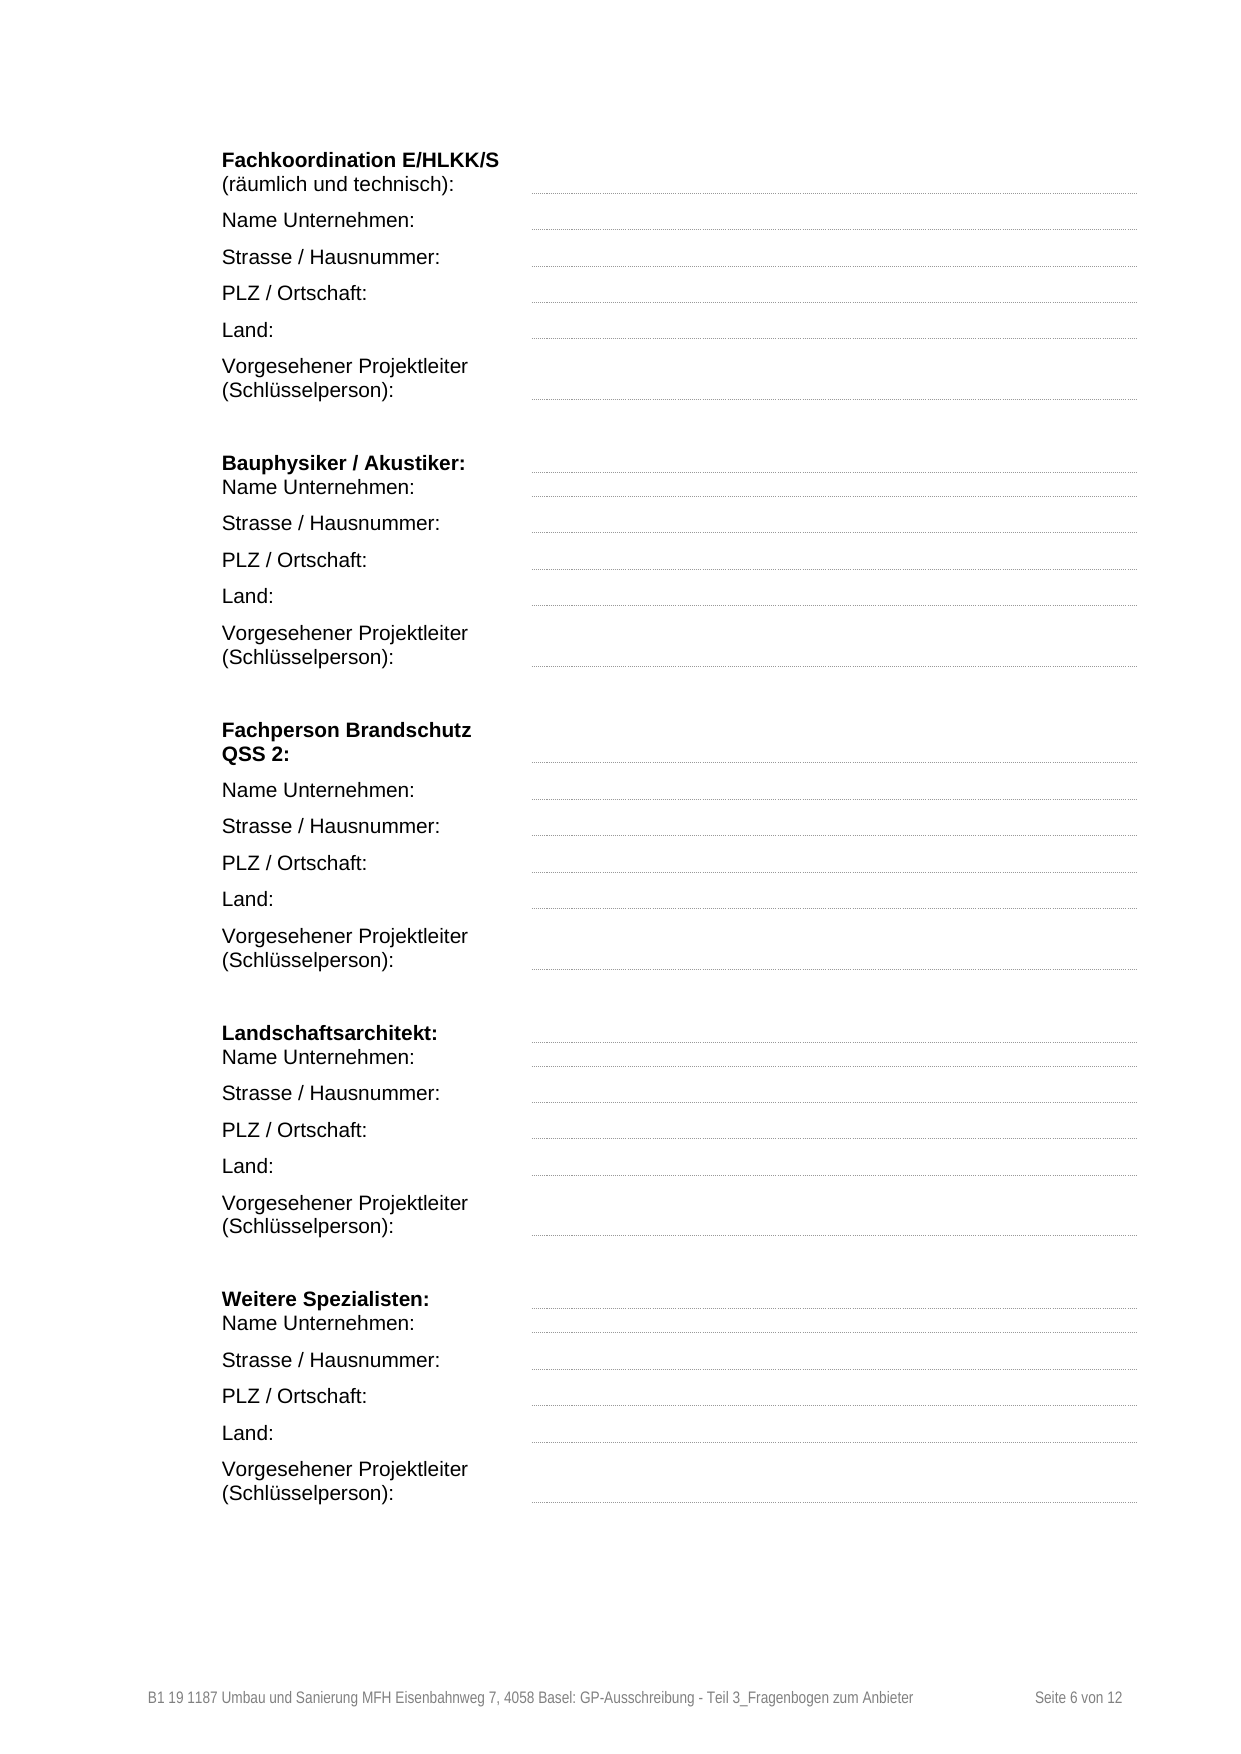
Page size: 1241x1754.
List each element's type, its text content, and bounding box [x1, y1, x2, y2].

text Bauphysiker / Akustiker: [222, 451, 1134, 475]
text PLZ / Ortschaft: [222, 281, 1134, 305]
text (Schlüsselperson): [222, 378, 1134, 402]
text Vorgesehener Projektleiter [222, 924, 1134, 948]
text Name Unternehmen: [222, 1044, 1134, 1068]
text Strasse / Hausnummer: [222, 244, 1134, 268]
text Land: [222, 1421, 1134, 1444]
text Land: [222, 317, 1134, 341]
text PLZ / Ortschaft: [222, 548, 1134, 572]
text Land: [222, 584, 1134, 608]
text Name Unternehmen: [222, 778, 1134, 802]
text Strasse / Hausnummer: [222, 511, 1134, 535]
text PLZ / Ortschaft: [222, 851, 1134, 875]
text Strasse / Hausnummer: [222, 1081, 1134, 1105]
text Name Unternehmen: [222, 1311, 1134, 1335]
text (Schlüsselperson): [222, 1481, 1134, 1505]
text (räumlich und technisch): [222, 172, 1134, 196]
text Land: [222, 1154, 1134, 1178]
text Land: [222, 887, 1134, 911]
text Vorgesehener Projektleiter [222, 354, 1134, 378]
text Name Unternehmen: [222, 475, 1134, 499]
text Vorgesehener Projektleiter [222, 621, 1134, 644]
text Strasse / Hausnummer: [222, 814, 1134, 838]
text Strasse / Hausnummer: [222, 1348, 1134, 1372]
text PLZ / Ortschaft: [222, 1117, 1134, 1141]
text Vorgesehener Projektleiter [222, 1190, 1134, 1214]
text Fachperson Brandschutz [222, 717, 1134, 741]
text (Schlüsselperson): [222, 948, 1134, 972]
text (Schlüsselperson): [222, 644, 1134, 668]
text Name Unternehmen: [222, 208, 1134, 232]
text Weitere Spezialisten: [222, 1287, 1134, 1311]
text QSS 2: [222, 741, 1134, 765]
text Landschaftsarchitekt: [222, 1021, 1134, 1044]
text (Schlüsselperson): [222, 1214, 1134, 1238]
text PLZ / Ortschaft: [222, 1384, 1134, 1408]
text Fachkoordination E/HLKK/S [222, 148, 1134, 172]
text Vorgesehener Projektleiter [222, 1457, 1134, 1481]
